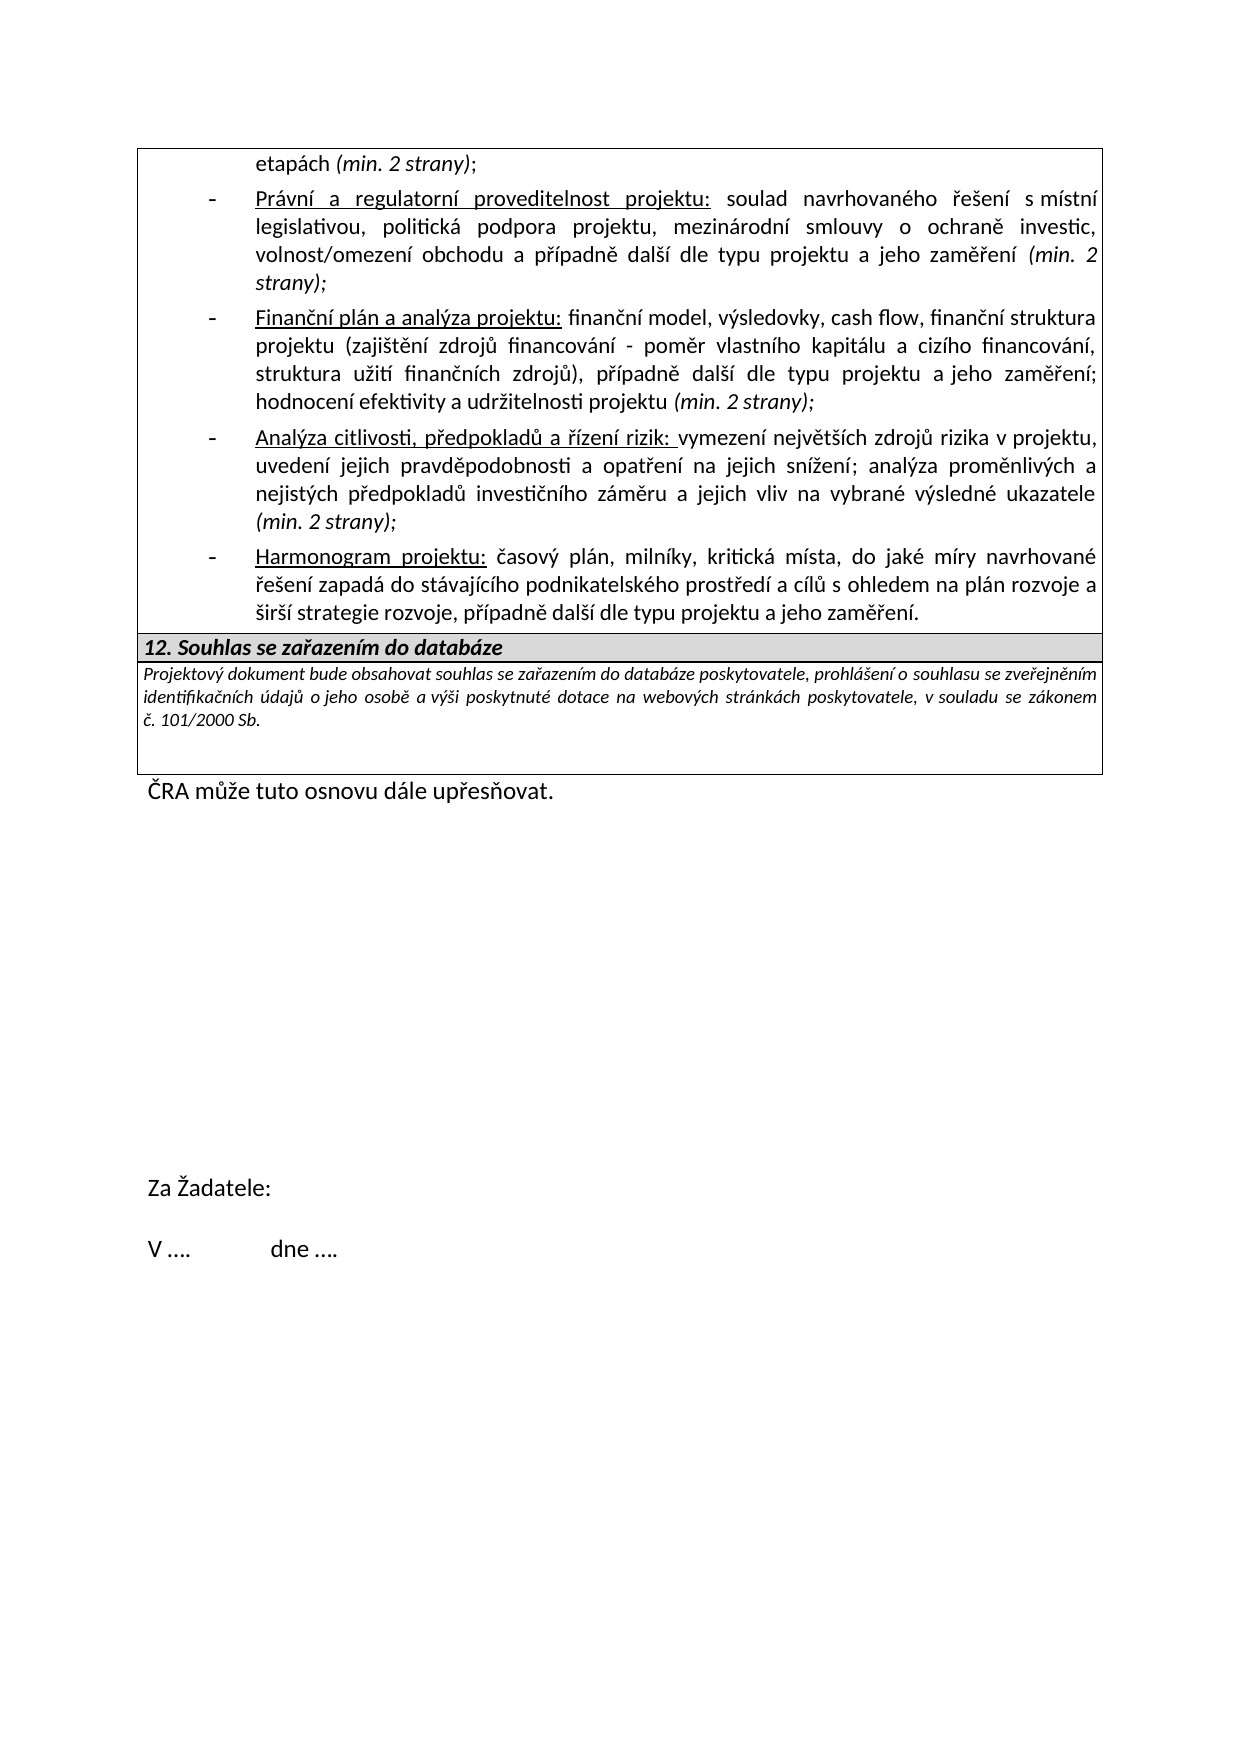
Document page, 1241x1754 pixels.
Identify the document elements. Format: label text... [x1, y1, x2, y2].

text ČRA může tuto osnovu dále upřesňovat. [148, 775, 1093, 806]
text Za Žadatele: [148, 1172, 1093, 1203]
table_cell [138, 149, 1102, 632]
table_cell 12. Souhlas se zařazením do databáze [138, 634, 1102, 661]
text V …. dne …. [148, 1233, 1093, 1264]
table_cell Projektový dokument bude obsahovat souhlas se zařazením do databáze poskytovatele, prohlášení o souhlasu se zveřejněním identifikačních údajů o jeho osobě a výši poskytnuté dotace na webových stránkách poskytovatele, v souladu se zákonem č. 101/2000 Sb. [138, 663, 1102, 774]
